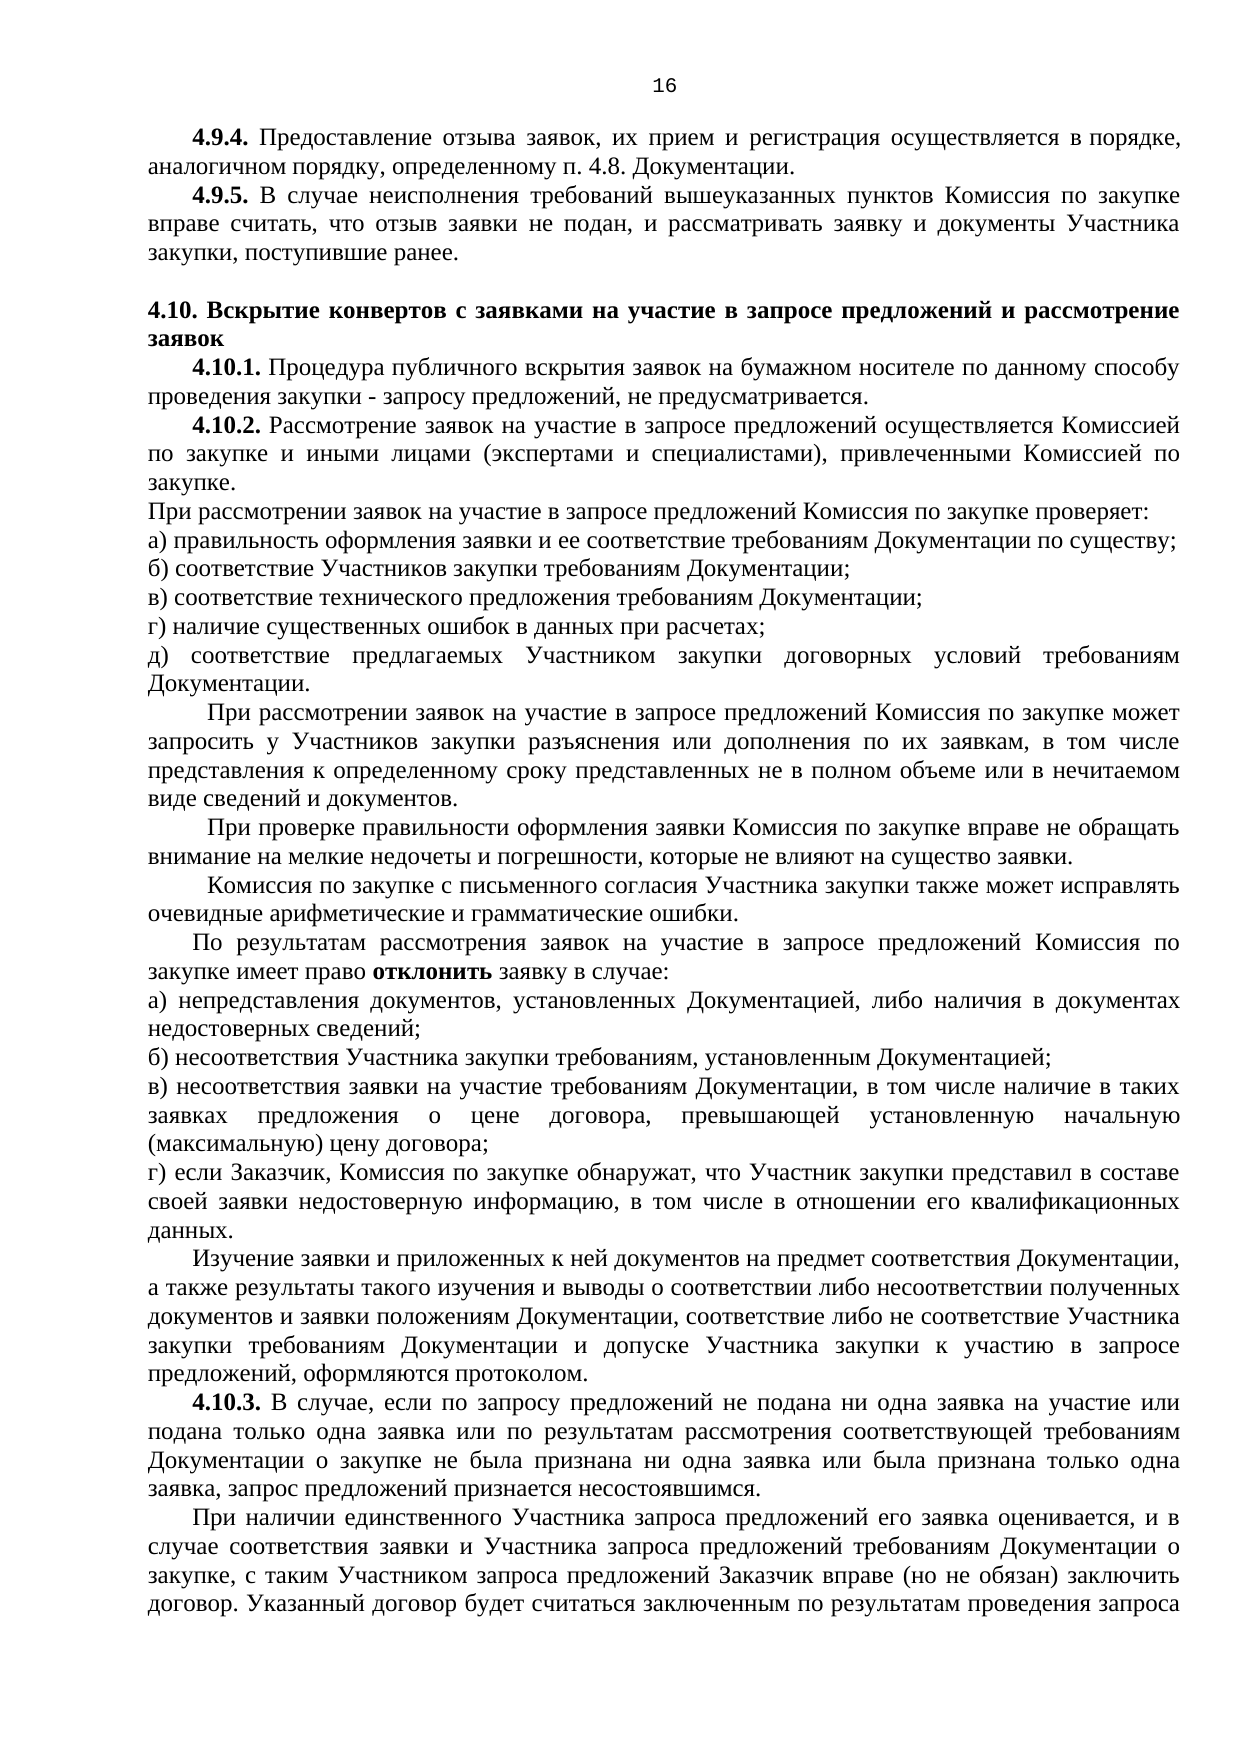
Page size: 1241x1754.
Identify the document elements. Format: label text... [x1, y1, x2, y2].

text При рассмотрении заявок на участие в запросе предложений Комиссия по закупке может запросить у Участников закупки разъяснения или дополнения по их заявкам, в том числе представления к определенному сроку представленных не в полном объеме или в нечитаемом виде сведений и документов. [148, 697, 1181, 812]
text в) соответствие технического предложения требованиям Документации; [148, 582, 1181, 611]
text д) соответствие предлагаемых Участником закупки договорных условий требованиям Документации. [148, 640, 1181, 697]
text При рассмотрении заявок на участие в запросе предложений Комиссия по закупке проверяет: [148, 496, 1181, 525]
text б) соответствие Участников закупки требованиям Документации; [148, 553, 1181, 582]
text в) несоответствия заявки на участие требованиям Документации, в том числе наличие в таких заявках предложения о цене договора, превышающей установленную начальную (максимальную) цену договора; [148, 1071, 1181, 1157]
text По результатам рассмотрения заявок на участие в запросе предложений Комиссия по закупке имеет право отклонить заявку в случае: [148, 927, 1181, 985]
text б) несоответствия Участника закупки требованиям, установленным Документацией; [148, 1042, 1181, 1071]
text 4.10. Вскрытие конвертов с заявками на участие в запросе предложений и рассмотрение заявок [148, 295, 1181, 352]
text 4.9.5. В случае неисполнения требований вышеуказанных пунктов Комиссия по закупке вправе считать, что отзыв заявки не подан, и рассматривать заявку и документы Участника закупки, поступившие ранее. [148, 180, 1181, 266]
text а) правильность оформления заявки и ее соответствие требованиям Документации по существу; [148, 525, 1181, 553]
text 4.9.4. Предоставление отзыва заявок, их прием и регистрация осуществляется в порядке, аналогичном порядку, определенному п. 4.8. Документации. [148, 122, 1181, 180]
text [148, 1502, 1181, 1617]
text г) наличие существенных ошибок в данных при расчетах; [148, 611, 1181, 640]
text Комиссия по закупке с письменного согласия Участника закупки также может исправлять очевидные арифметические и грамматические ошибки. [148, 870, 1181, 927]
text г) если Заказчик, Комиссия по закупке обнаружат, что Участник закупки представил в составе своей заявки недостоверную информацию, в том числе в отношении его квалификационных данных. [148, 1157, 1181, 1243]
text 4.10.2. Рассмотрение заявок на участие в запросе предложений осуществляется Комиссией по закупке и иными лицами (экспертами и специалистами), привлеченными Комиссией по закупке. [148, 410, 1181, 496]
text При проверке правильности оформления заявки Комиссия по закупке вправе не обращать внимание на мелкие недочеты и погрешности, которые не влияют на существо заявки. [148, 812, 1181, 870]
text 4.10.1. Процедура публичного вскрытия заявок на бумажном носителе по данному способу проведения закупки - запросу предложений, не предусматривается. [148, 352, 1181, 410]
text Изучение заявки и приложенных к ней документов на предмет соответствия Документации, а также результаты такого изучения и выводы о соответствии либо несоответствии полученных документов и заявки положениям Документации, соответствие либо не соответствие Участника закупки требованиям Документации и допуске Участника закупки к участию в запросе предложений, оформляются протоколом. [148, 1243, 1181, 1387]
text 4.10.3. В случае, если по запросу предложений не подана ни одна заявка на участие или подана только одна заявка или по результатам рассмотрения соответствующей требованиям Документации о закупке не была признана ни одна заявка или была признана только одна заявка, запрос предложений признается несостоявшимся. [148, 1387, 1181, 1502]
text a) непредставления документов, установленных Документацией, либо наличия в документах недостоверных сведений; [148, 985, 1181, 1042]
